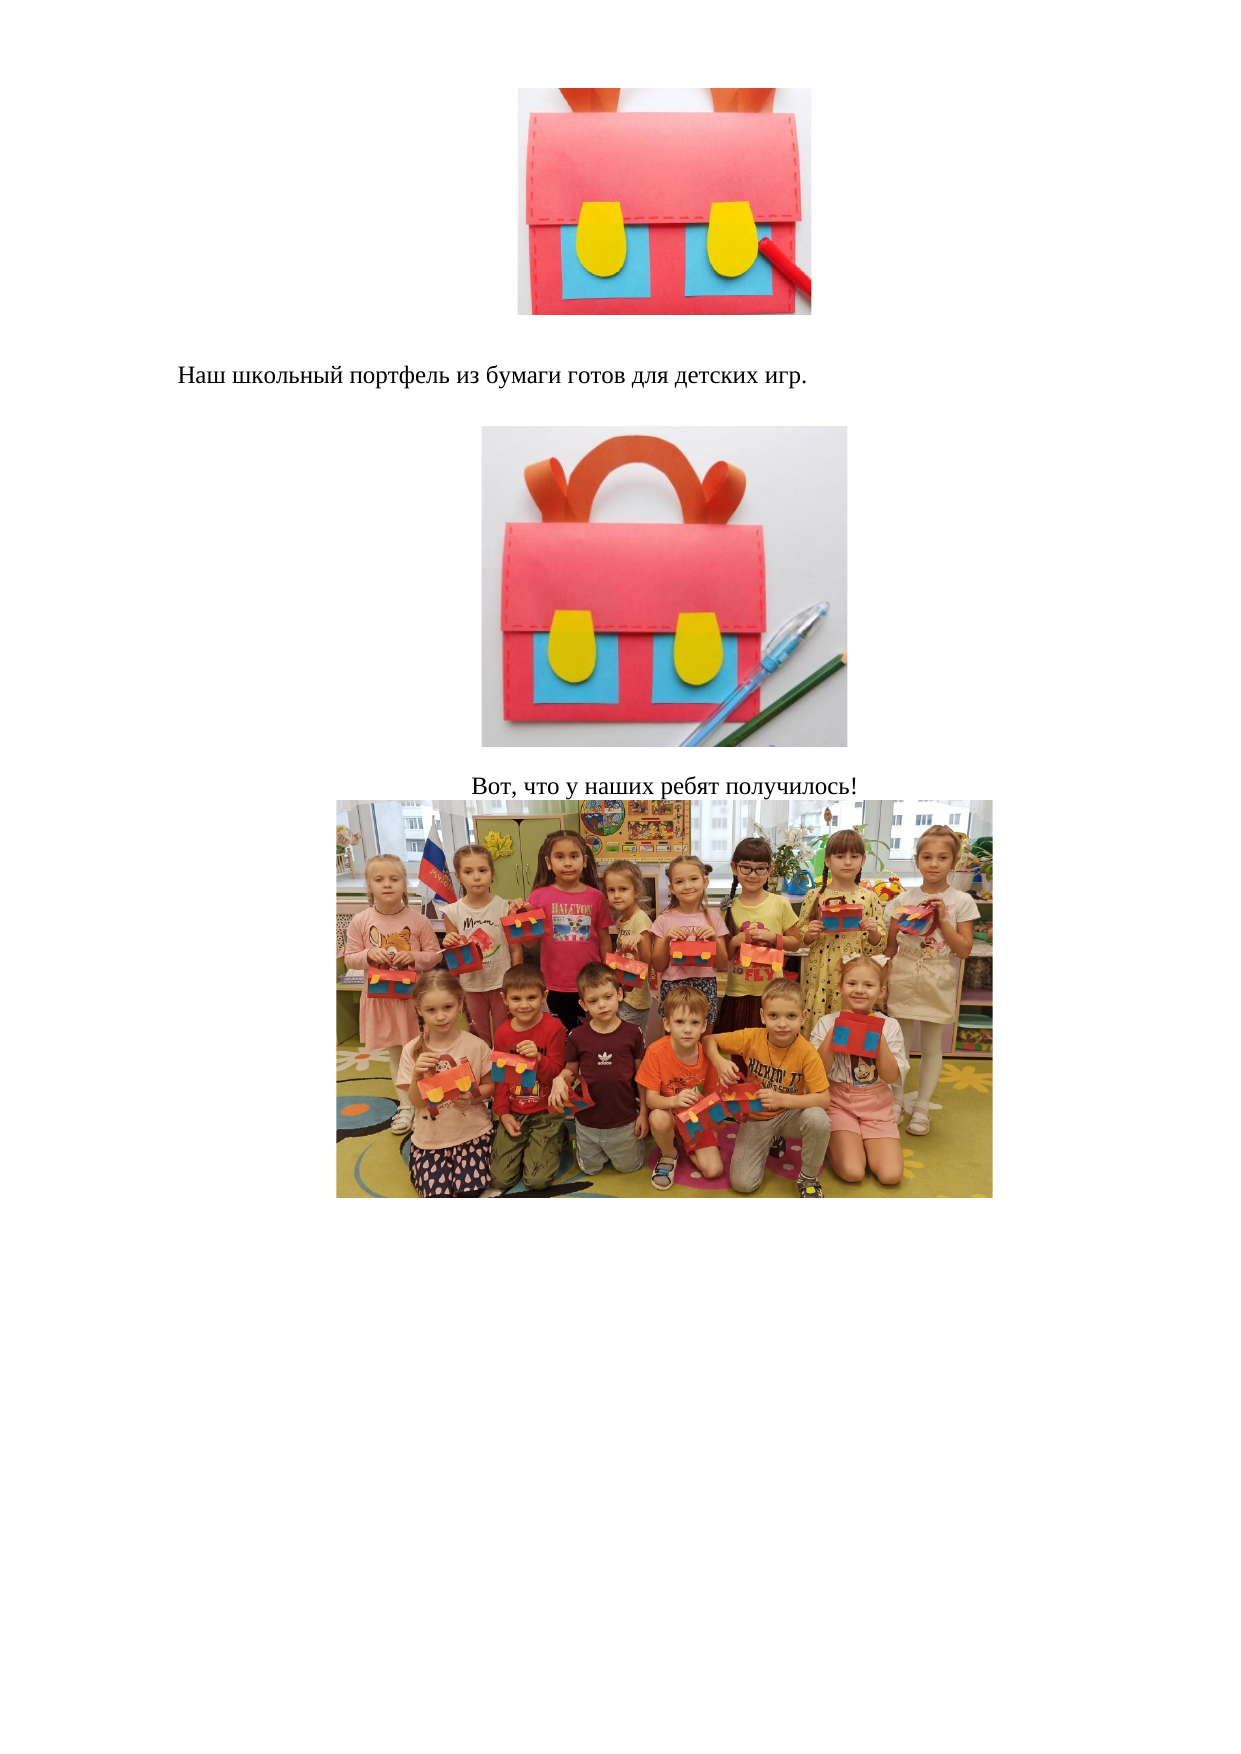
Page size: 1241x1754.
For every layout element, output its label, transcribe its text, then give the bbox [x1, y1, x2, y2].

text Наш школьный портфель из бумаги готов для детских игр. [177, 352, 1152, 389]
picture [336, 800, 993, 1198]
picture [517, 88, 812, 315]
picture [481, 426, 848, 747]
text Вот, что у наших ребят получилось! [177, 771, 1152, 800]
